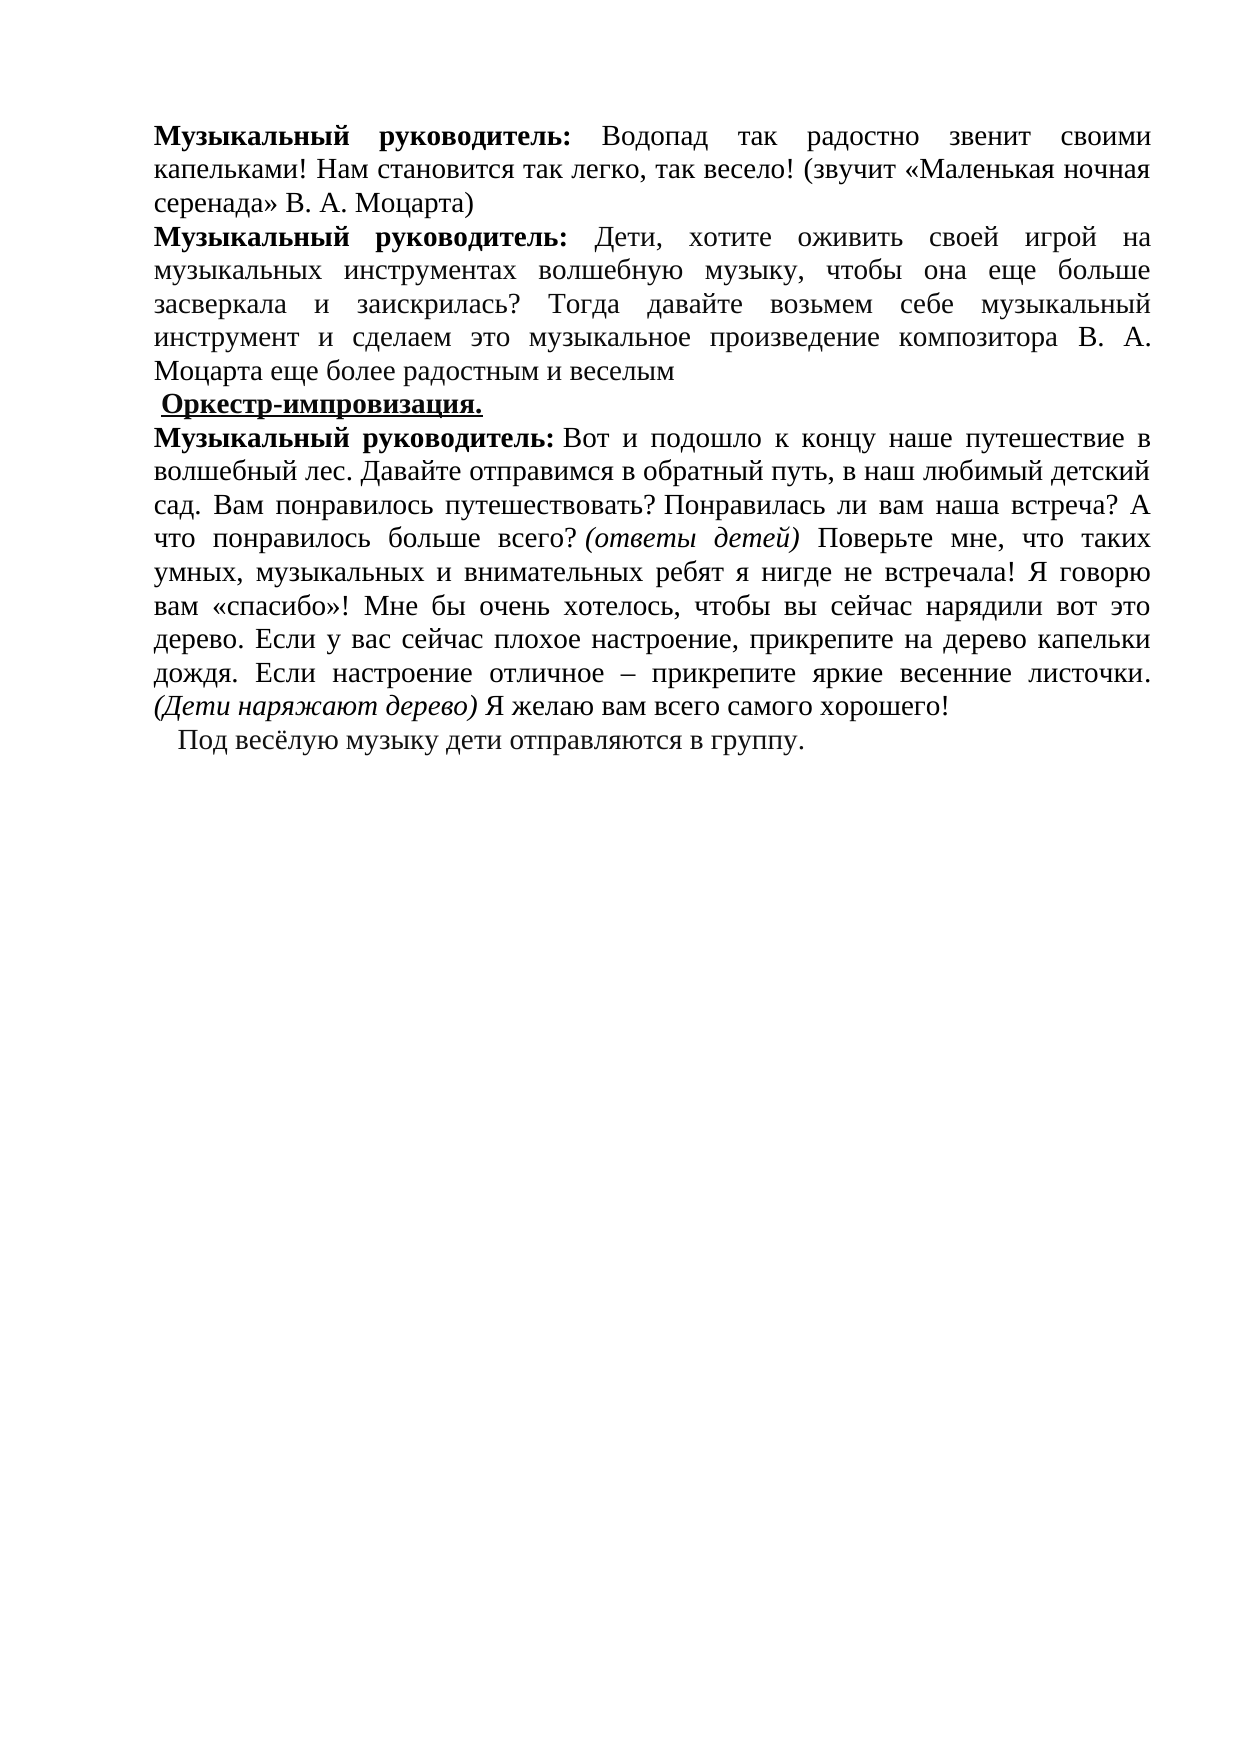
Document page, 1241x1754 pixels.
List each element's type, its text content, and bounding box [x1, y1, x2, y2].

text Оркестр-импровизация. [153, 386, 1152, 420]
text Музыкальный руководитель: Дети, хотите оживить своей игрой на музыкальных инструментах волшебную музыку, чтобы она еще больше засверкала и заискрилась? Тогда давайте возьмем себе музыкальный инструмент и сделаем это музыкальное произведение композитора В. А. Моцарта еще более радостным и веселым [153, 219, 1152, 386]
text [153, 118, 1152, 219]
text Под весёлую музыку дети отправляются в группу. [177, 722, 1152, 755]
text Музыкальный руководитель: Вот и подошло к концу наше путешествие в волшебный лес. Давайте отправимся в обратный путь, в наш любимый детский сад. Вам понравилось путешествовать? Понравилась ли вам наша встреча? А что понравилось больше всего? (ответы детей) Поверьте мне, что таких умных, музыкальных и внимательных ребят я нигде не встречала! Я говорю вам «спасибо»! Мне бы очень хотелось, чтобы вы сейчас нарядили вот это дерево. Если у вас сейчас плохое настроение, прикрепите на дерево капельки дождя. Если настроение отличное – прикрепите яркие весенние листочки. (Дети наряжают дерево) Я желаю вам всего самого хорошего! [153, 420, 1152, 722]
